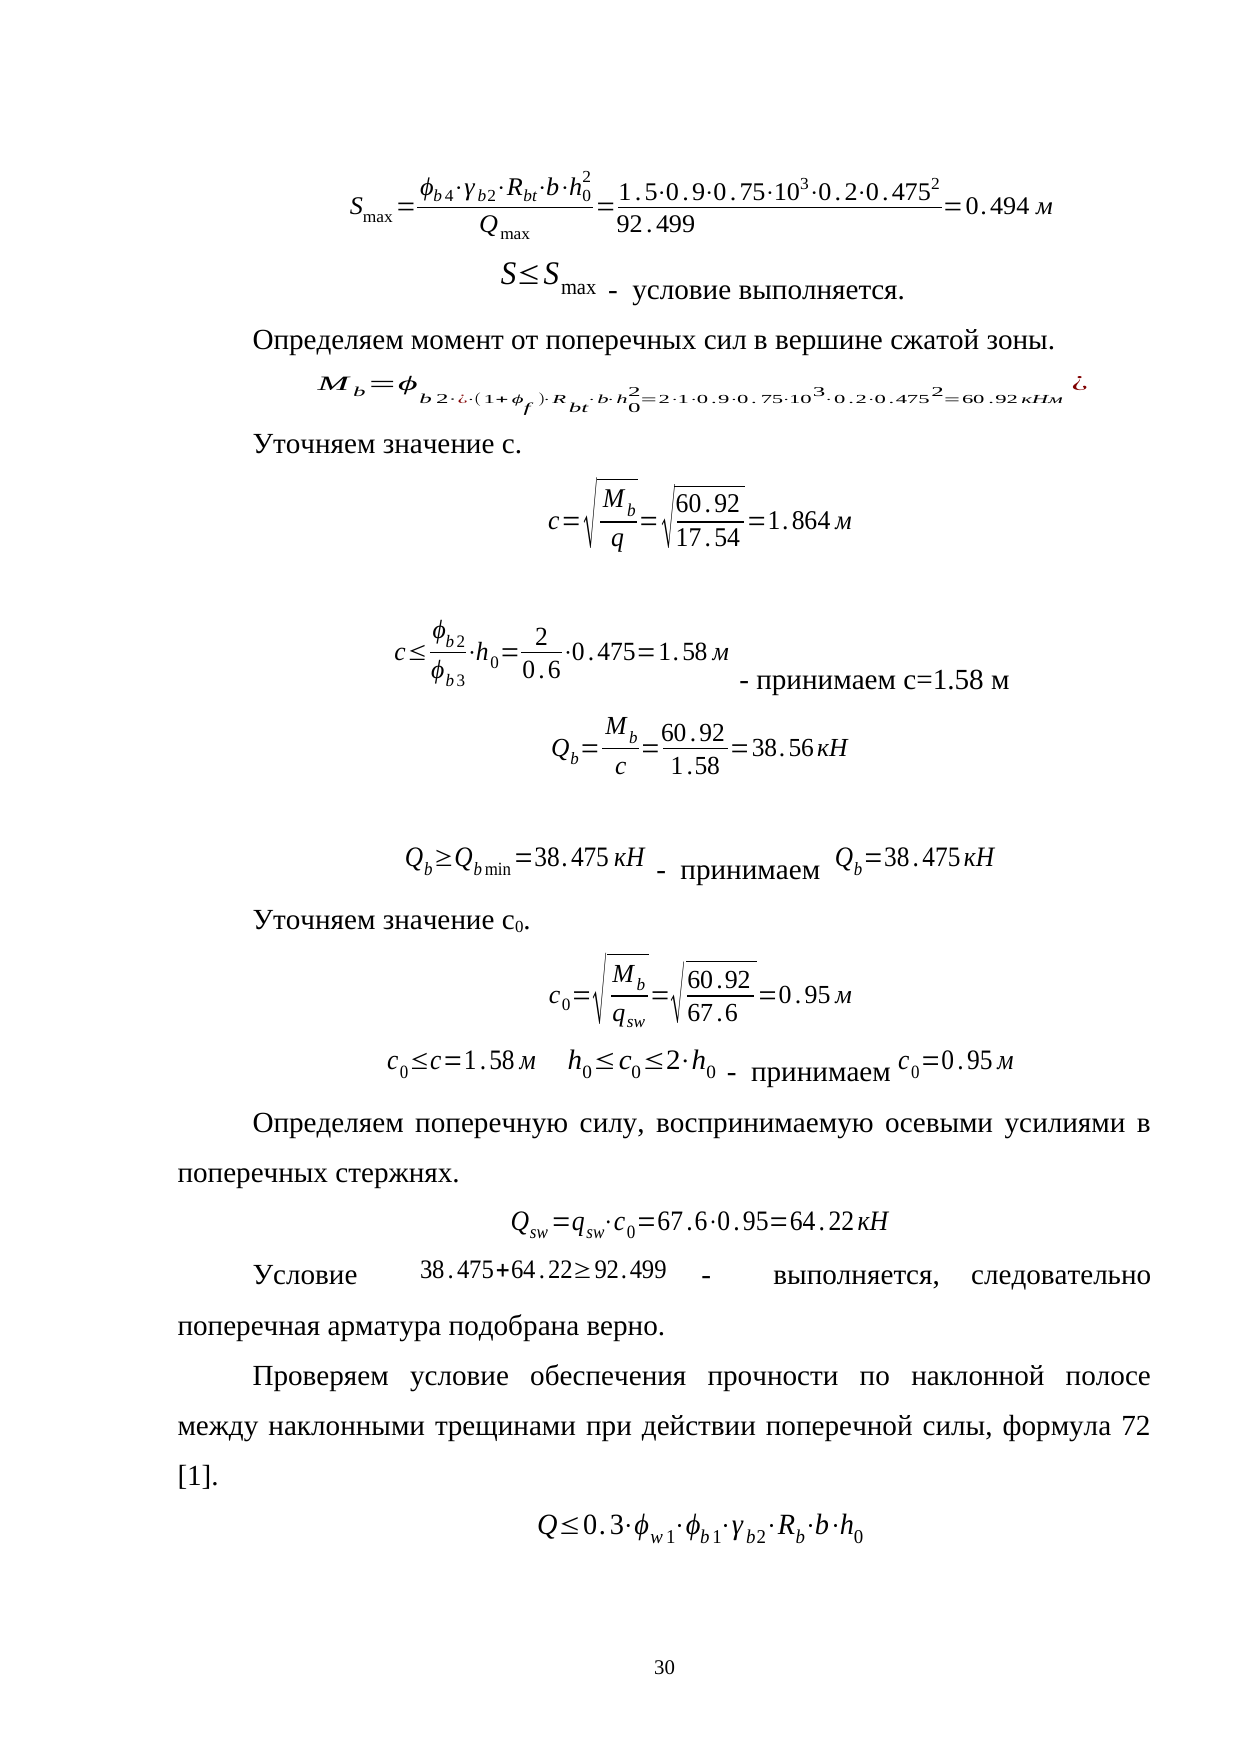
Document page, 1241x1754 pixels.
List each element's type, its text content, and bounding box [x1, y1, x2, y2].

text Проверяем условие обеспечения прочности по наклонной полосе между наклонными трещинами при действии поперечной силы, формула 72 [1]. [177, 1358, 1152, 1492]
text Условие - выполняется, следовательно поперечная арматура подобрана верно. [177, 1255, 1152, 1341]
text - принимаем с=1.58 м [177, 616, 1152, 696]
text - принимаем [177, 1044, 1152, 1088]
text - принимаем [177, 842, 1152, 886]
text Определяем поперечную силу, воспринимаемую осевыми усилиями в поперечных стержнях. [177, 1105, 1152, 1189]
text - условие выполняется. [177, 255, 1152, 305]
text Определяем момент от поперечных сил в вершине сжатой зоны. [177, 322, 1152, 356]
text Уточняем значение с0. [177, 902, 1152, 936]
text Уточняем значение с. [177, 427, 1152, 460]
